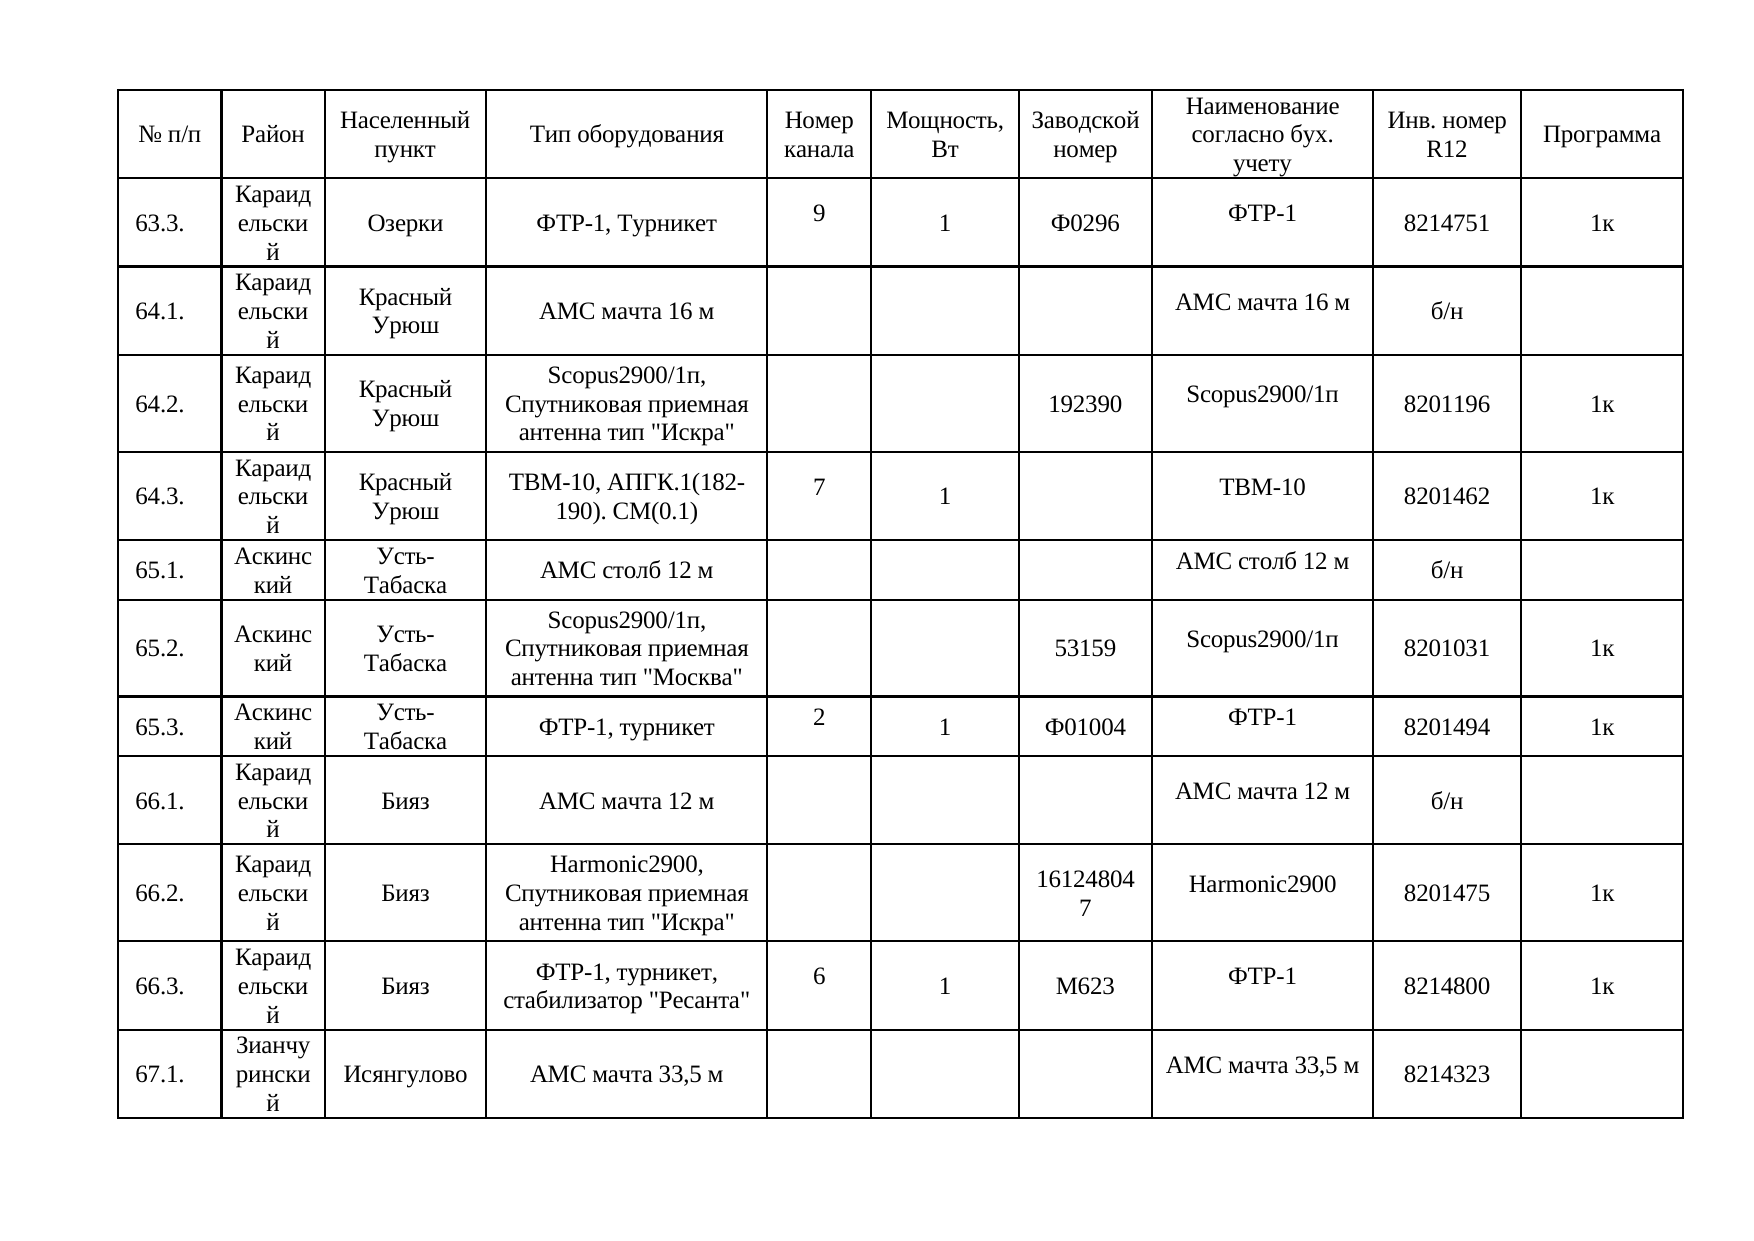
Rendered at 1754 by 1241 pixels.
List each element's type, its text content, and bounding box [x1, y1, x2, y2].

table_header № п/п [119, 91, 220, 177]
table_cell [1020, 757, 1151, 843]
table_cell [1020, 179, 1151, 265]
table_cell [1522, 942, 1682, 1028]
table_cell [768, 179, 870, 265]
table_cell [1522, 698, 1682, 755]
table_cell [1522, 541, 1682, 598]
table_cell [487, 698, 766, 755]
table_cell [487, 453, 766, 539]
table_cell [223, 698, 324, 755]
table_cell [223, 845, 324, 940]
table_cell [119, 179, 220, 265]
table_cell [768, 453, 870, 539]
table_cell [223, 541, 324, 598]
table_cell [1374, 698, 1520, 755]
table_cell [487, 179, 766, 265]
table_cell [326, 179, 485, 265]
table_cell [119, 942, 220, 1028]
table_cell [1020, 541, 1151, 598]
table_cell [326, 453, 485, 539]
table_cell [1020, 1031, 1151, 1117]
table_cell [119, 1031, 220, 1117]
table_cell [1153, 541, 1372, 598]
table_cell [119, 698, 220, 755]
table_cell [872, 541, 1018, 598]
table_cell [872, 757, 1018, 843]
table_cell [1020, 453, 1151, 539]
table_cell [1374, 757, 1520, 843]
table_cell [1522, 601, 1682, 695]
table_header Наименование согласно бух. учету [1153, 91, 1372, 177]
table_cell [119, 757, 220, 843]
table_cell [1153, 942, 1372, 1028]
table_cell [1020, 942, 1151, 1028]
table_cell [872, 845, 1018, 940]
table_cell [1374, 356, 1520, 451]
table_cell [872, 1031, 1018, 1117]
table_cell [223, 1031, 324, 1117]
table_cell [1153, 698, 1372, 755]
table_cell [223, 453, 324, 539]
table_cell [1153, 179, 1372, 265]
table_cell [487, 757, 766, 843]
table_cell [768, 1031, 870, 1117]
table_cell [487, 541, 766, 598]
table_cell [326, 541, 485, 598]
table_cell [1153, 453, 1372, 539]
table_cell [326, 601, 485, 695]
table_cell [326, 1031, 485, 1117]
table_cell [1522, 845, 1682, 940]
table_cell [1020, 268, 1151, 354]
table_header Район [223, 91, 324, 177]
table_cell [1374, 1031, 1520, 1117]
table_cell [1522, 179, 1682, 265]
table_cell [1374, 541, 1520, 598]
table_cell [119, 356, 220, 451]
table_header Населенный пункт [326, 91, 485, 177]
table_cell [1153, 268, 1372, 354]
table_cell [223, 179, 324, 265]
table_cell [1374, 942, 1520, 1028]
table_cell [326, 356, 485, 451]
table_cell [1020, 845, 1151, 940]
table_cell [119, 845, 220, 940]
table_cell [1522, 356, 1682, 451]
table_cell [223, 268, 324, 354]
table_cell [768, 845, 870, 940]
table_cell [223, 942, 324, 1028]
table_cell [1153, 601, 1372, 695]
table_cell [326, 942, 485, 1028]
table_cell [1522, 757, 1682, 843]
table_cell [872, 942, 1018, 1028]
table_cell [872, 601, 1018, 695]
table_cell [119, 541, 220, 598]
table_header Номер канала [768, 91, 870, 177]
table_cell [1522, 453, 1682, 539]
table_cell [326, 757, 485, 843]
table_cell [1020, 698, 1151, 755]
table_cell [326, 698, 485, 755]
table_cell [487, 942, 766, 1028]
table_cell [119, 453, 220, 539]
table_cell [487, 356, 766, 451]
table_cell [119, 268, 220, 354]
table_header Тип оборудования [487, 91, 766, 177]
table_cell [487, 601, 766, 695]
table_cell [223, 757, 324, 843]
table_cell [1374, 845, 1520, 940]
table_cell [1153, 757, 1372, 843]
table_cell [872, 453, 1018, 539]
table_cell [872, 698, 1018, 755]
table_header Инв. номер R12 [1374, 91, 1520, 177]
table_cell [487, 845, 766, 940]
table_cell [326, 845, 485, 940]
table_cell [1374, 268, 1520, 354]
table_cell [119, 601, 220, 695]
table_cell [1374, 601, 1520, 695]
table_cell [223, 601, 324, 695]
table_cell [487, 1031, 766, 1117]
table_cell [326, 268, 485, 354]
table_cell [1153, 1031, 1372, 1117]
table_header Заводской номер [1020, 91, 1151, 177]
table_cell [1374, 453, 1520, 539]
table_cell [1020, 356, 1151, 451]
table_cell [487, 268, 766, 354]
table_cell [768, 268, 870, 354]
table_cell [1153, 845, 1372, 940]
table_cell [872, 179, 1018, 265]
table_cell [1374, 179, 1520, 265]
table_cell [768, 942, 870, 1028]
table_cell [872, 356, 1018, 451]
table_header Мощность, Вт [872, 91, 1018, 177]
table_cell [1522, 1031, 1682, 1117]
table_header Программа [1522, 91, 1682, 177]
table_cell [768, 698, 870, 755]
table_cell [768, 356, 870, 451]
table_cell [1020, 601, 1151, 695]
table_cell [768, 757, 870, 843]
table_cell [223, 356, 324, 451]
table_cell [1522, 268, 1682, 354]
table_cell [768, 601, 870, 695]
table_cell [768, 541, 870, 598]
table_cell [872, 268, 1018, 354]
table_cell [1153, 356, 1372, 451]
